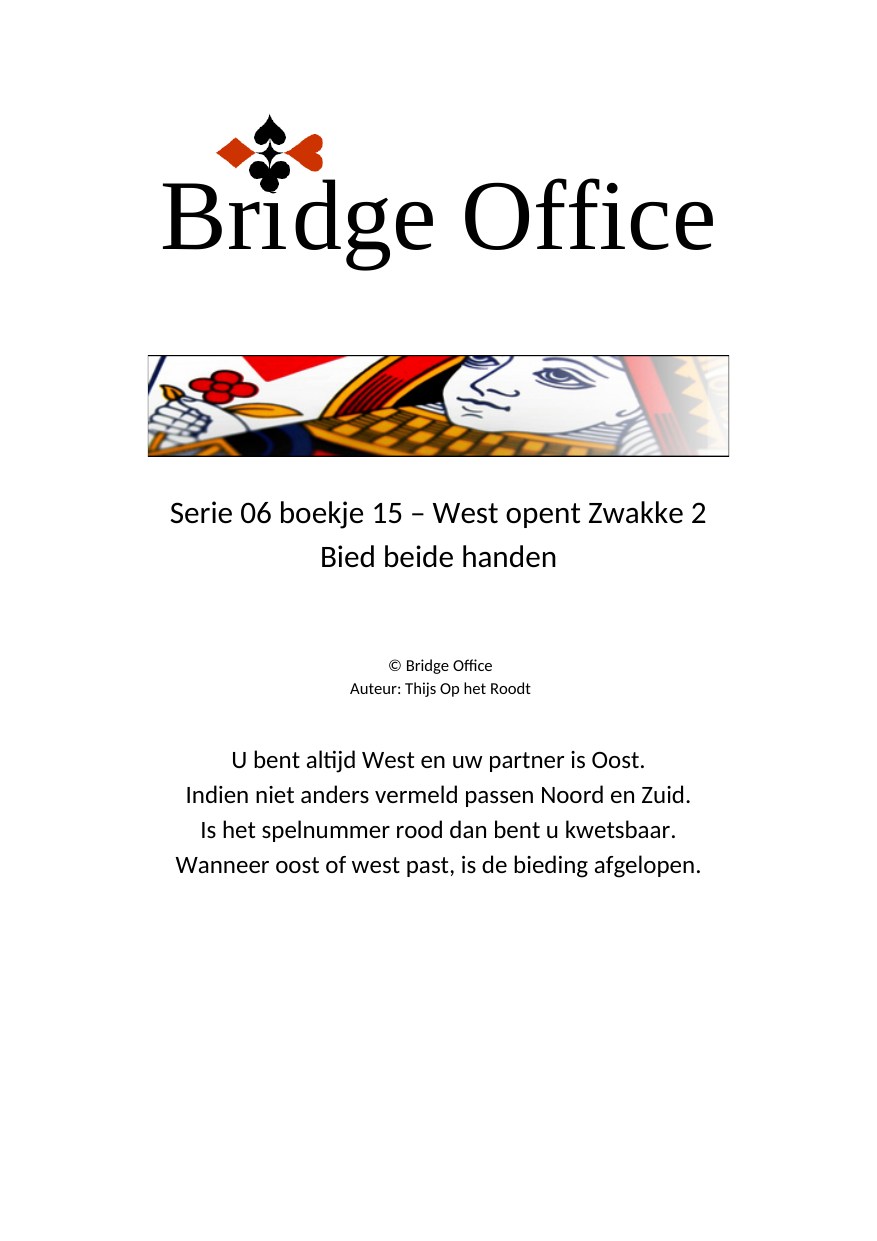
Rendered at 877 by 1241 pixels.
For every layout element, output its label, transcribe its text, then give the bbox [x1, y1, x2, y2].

text Bied beide handen [148, 537, 729, 575]
text © Bridge Office [148, 655, 729, 676]
picture [215, 113, 323, 192]
text Serie 06 boekje 15 – West opent Zwakke 2 [148, 493, 729, 531]
text Auteur: Thijs Op het Roodt U bent altijd West en uw partner is Oost. [148, 678, 729, 775]
text Wanneer oost of west past, is de bieding afgelopen. [148, 849, 729, 880]
text Indien niet anders vermeld passen Noord en Zuid. [148, 779, 729, 810]
text Is het spelnummer rood dan bent u kwetsbaar. [148, 814, 729, 845]
picture [147, 355, 730, 457]
